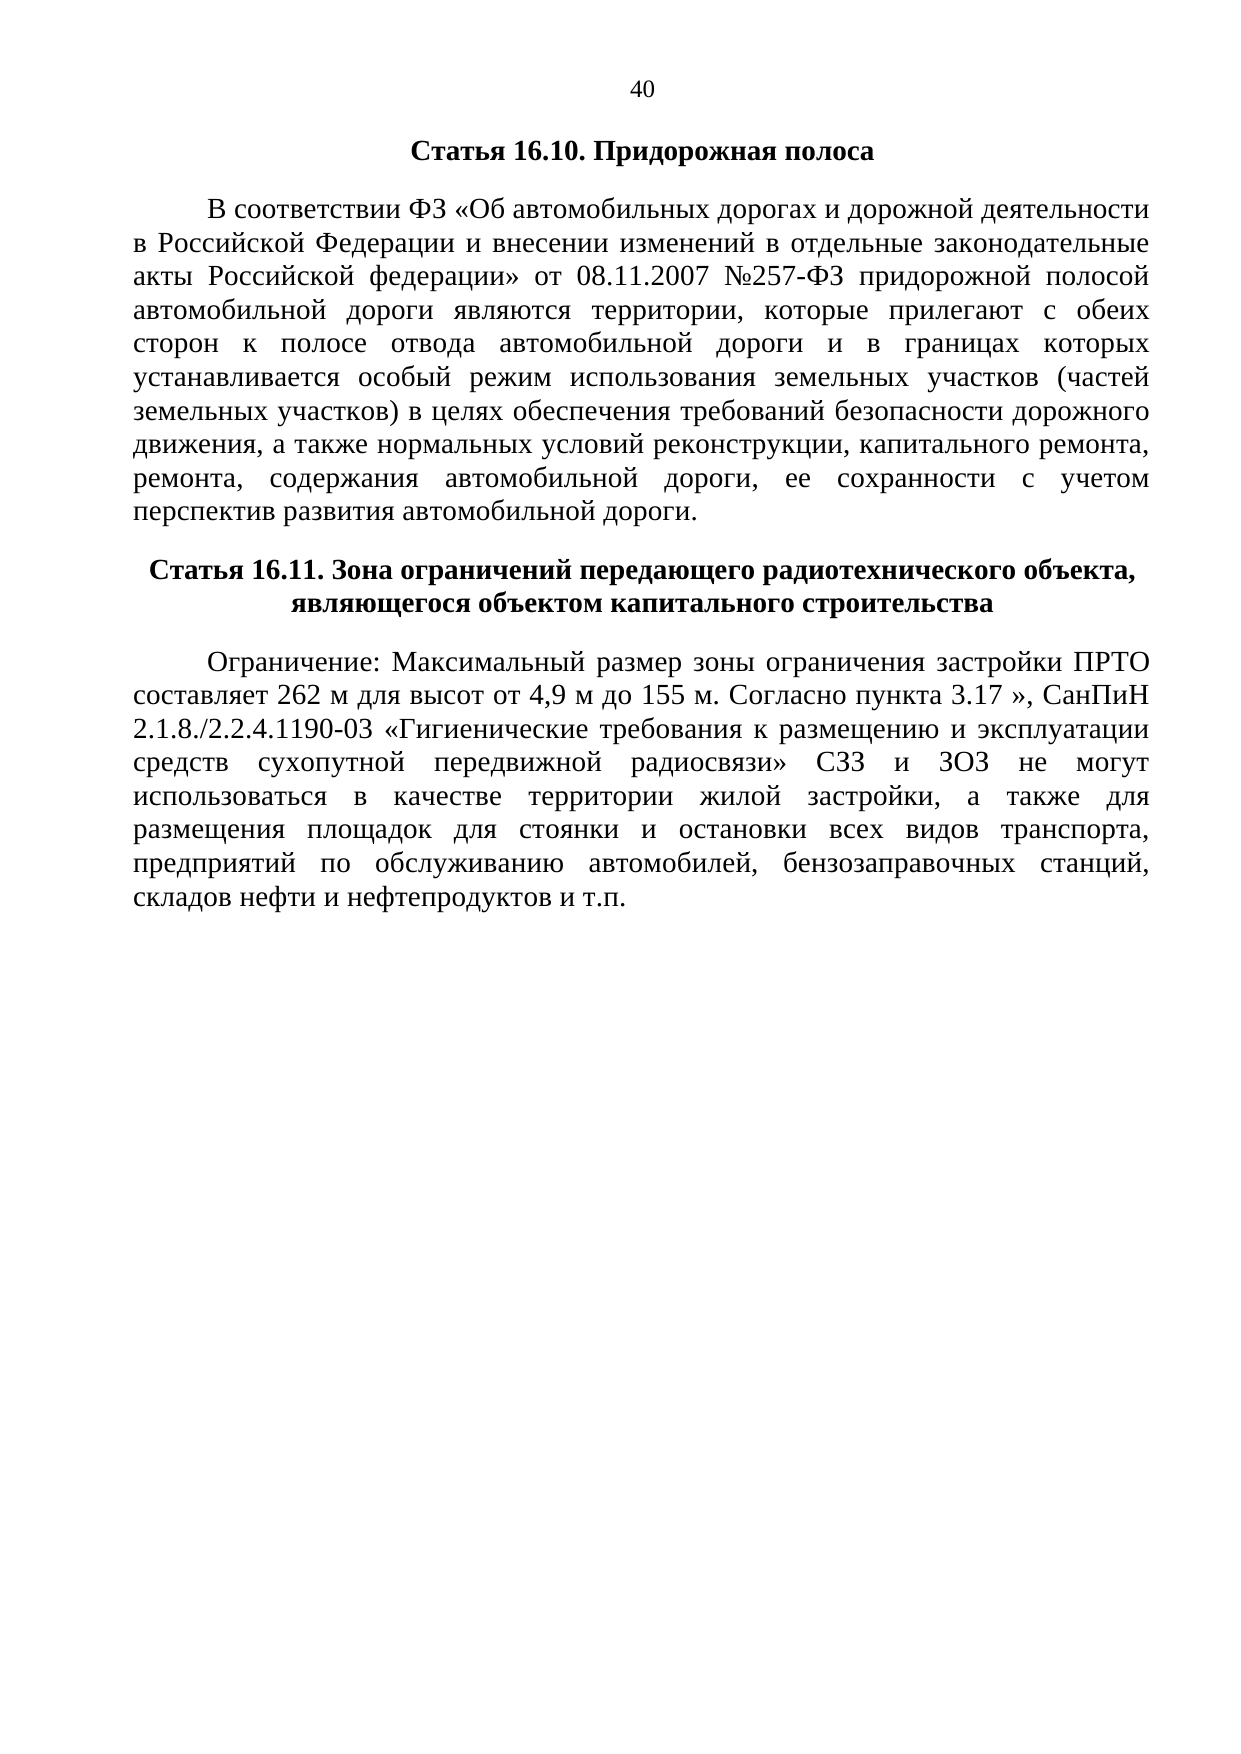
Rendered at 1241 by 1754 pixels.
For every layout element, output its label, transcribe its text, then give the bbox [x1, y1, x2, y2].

text Ограничение: Максимальный размер зоны ограничения застройки ПРТО составляет 262 м для высот от 4,9 м до 155 м. Согласно пункта 3.17 », СанПиН 2.1.8./2.2.4.1190-03 «Гигиенические требования к размещению и эксплуатации средств сухопутной передвижной радиосвязи» СЗЗ и ЗОЗ не могут использоваться в качестве территории жилой застройки, а также для размещения площадок для стоянки и остановки всех видов транспорта, предприятий по обслуживанию автомобилей, бензозаправочных станций, складов нефти и нефтепродуктов и т.п. [133, 644, 1152, 912]
text В соответствии ФЗ «Об автомобильных дорогах и дорожной деятельности в Российской Федерации и внесении изменений в отдельные законодательные акты Российской федерации» от 08.11.2007 №257-ФЗ придорожной полосой автомобильной дороги являются территории, которые прилегают с обеих сторон к полосе отвода автомобильной дороги и в границах которых устанавливается особый режим использования земельных участков (частей земельных участков) в целях обеспечения требований безопасности дорожного движения, а также нормальных условий реконструкции, капитального ремонта, ремонта, содержания автомобильной дороги, ее сохранности с учетом перспектив развития автомобильной дороги. [133, 191, 1152, 527]
subtitle Статья 16.10. Придорожная полоса [133, 133, 1152, 166]
subtitle Статья 16.11. Зона ограничений передающего радиотехнического объекта, являющегося объектом капитального строительства [133, 552, 1152, 619]
